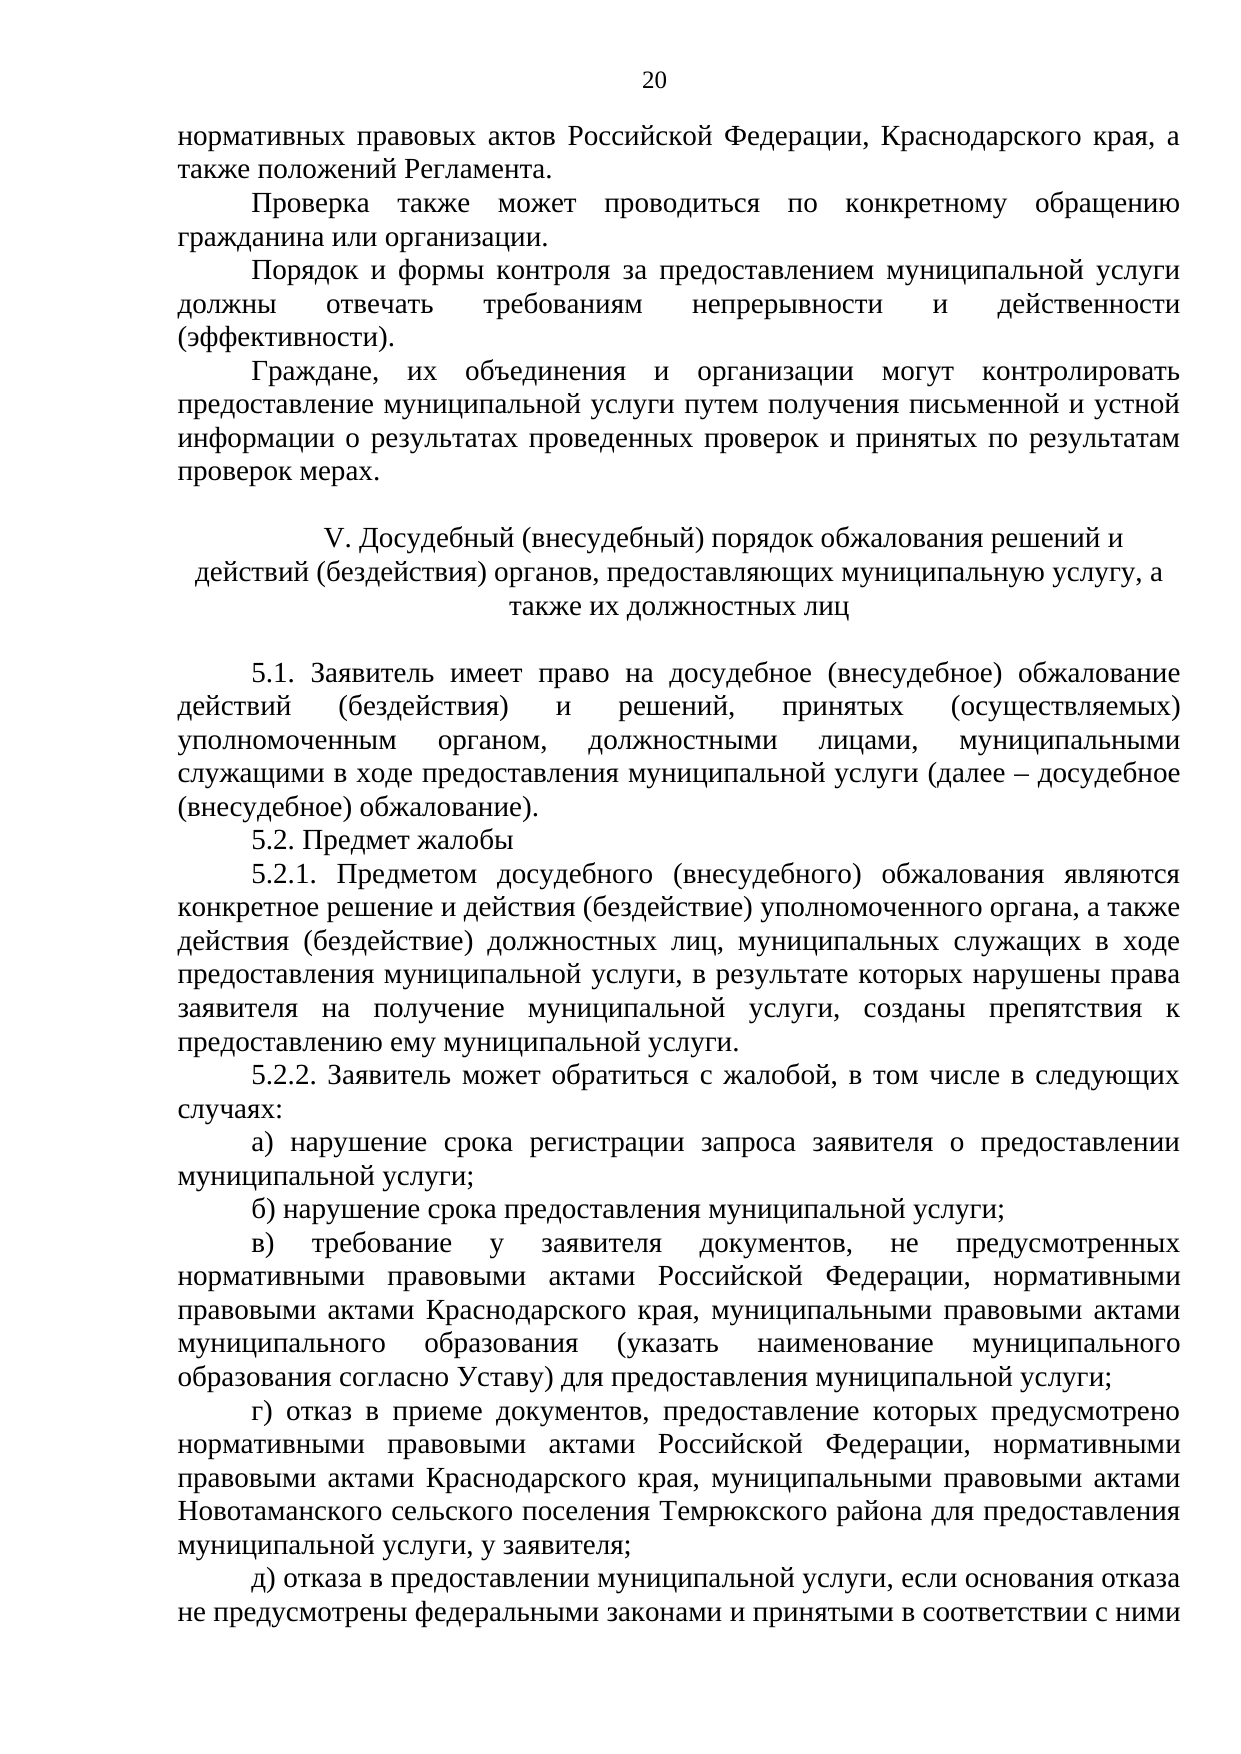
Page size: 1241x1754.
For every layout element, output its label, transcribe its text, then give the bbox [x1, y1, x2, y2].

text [177, 1560, 1181, 1627]
text в) требование у заявителя документов, не предусмотренных нормативными правовыми актами Российской Федерации, нормативными правовыми актами Краснодарского края, муниципальными правовыми актами муниципального образования (указать наименование муниципального образования согласно Уставу) для предоставления муниципальной услуги; [177, 1225, 1181, 1393]
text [177, 118, 1181, 185]
text V. Досудебный (внесудебный) порядок обжалования решений и действий (бездействия) органов, предоставляющих муниципальную услугу, а также их должностных лиц [177, 521, 1181, 621]
text 5.2.1. Предметом досудебного (внесудебного) обжалования являются конкретное решение и действия (бездействие) уполномоченного органа, а также действия (бездействие) должностных лиц, муниципальных служащих в ходе предоставления муниципальной услуги, в результате которых нарушены права заявителя на получение муниципальной услуги, созданы препятствия к предоставлению ему муниципальной услуги. [177, 856, 1181, 1057]
text Порядок и формы контроля за предоставлением муниципальной услуги должны отвечать требованиям непрерывности и действенности (эффективности). [177, 252, 1181, 353]
text а) нарушение срока регистрации запроса заявителя о предоставлении муниципальной услуги; [177, 1124, 1181, 1191]
text г) отказ в приеме документов, предоставление которых предусмотрено нормативными правовыми актами Российской Федерации, нормативными правовыми актами Краснодарского края, муниципальными правовыми актами Новотаманского сельского поселения Темрюкского района для предоставления муниципальной услуги, у заявителя; [177, 1393, 1181, 1560]
text Проверка также может проводиться по конкретному обращению гражданина или организации. [177, 185, 1181, 252]
text 5.2.2. Заявитель может обратиться с жалобой, в том числе в следующих случаях: [177, 1057, 1181, 1124]
text 5.2. Предмет жалобы [177, 822, 1181, 856]
text Граждане, их объединения и организации могут контролировать предоставление муниципальной услуги путем получения письменной и устной информации о результатах проведенных проверок и принятых по результатам проверок мерах. [177, 353, 1181, 487]
text 5.1. Заявитель имеет право на досудебное (внесудебное) обжалование действий (бездействия) и решений, принятых (осуществляемых) уполномоченным органом, должностными лицами, муниципальными служащими в ходе предоставления муниципальной услуги (далее – досудебное (внесудебное) обжалование). [177, 655, 1181, 822]
text б) нарушение срока предоставления муниципальной услуги; [177, 1191, 1181, 1225]
